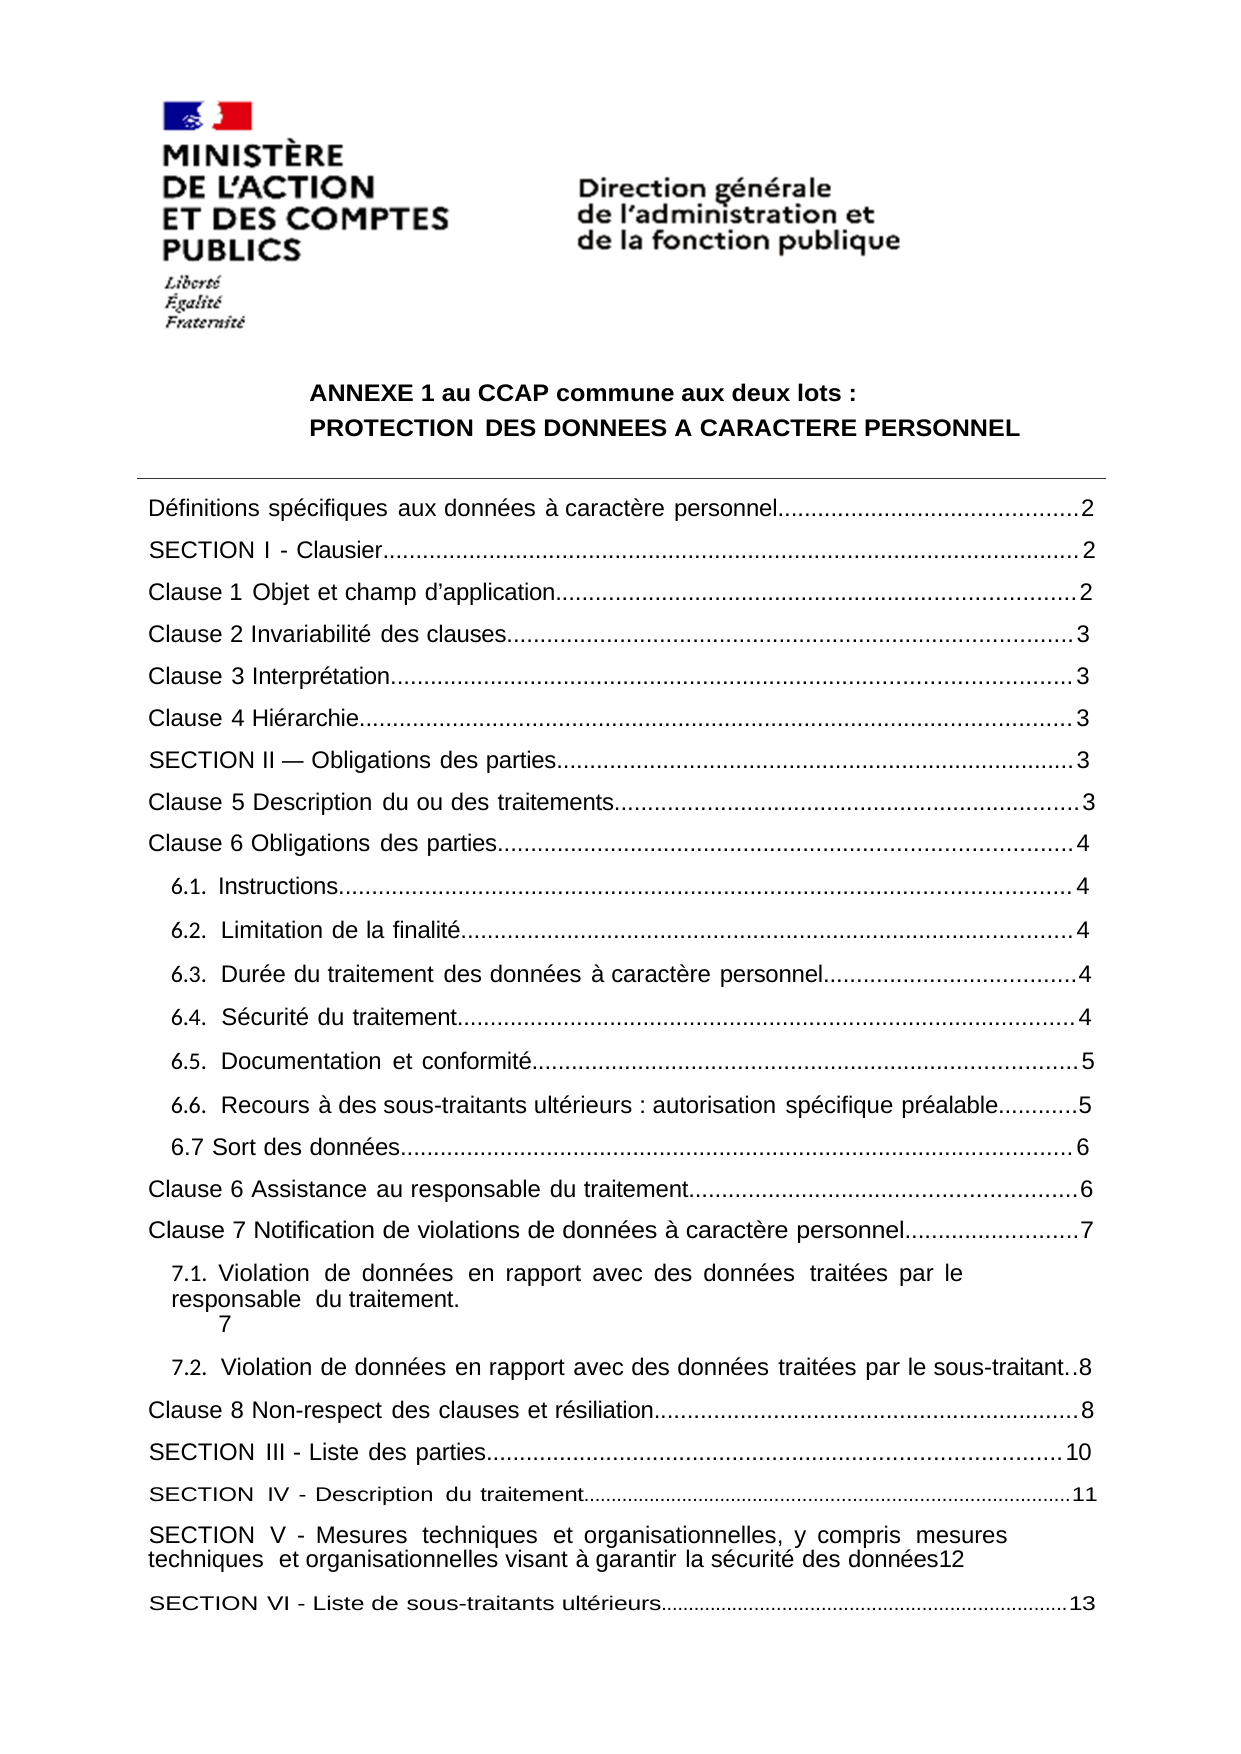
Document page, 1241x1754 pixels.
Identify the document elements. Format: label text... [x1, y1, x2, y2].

subtitle ANNEXE 1 au CCAP commune aux deux lots : PROTECTION DES DONNEES A CARACTERE PERSONNEL [309, 379, 1028, 442]
picture [132, 73, 932, 357]
